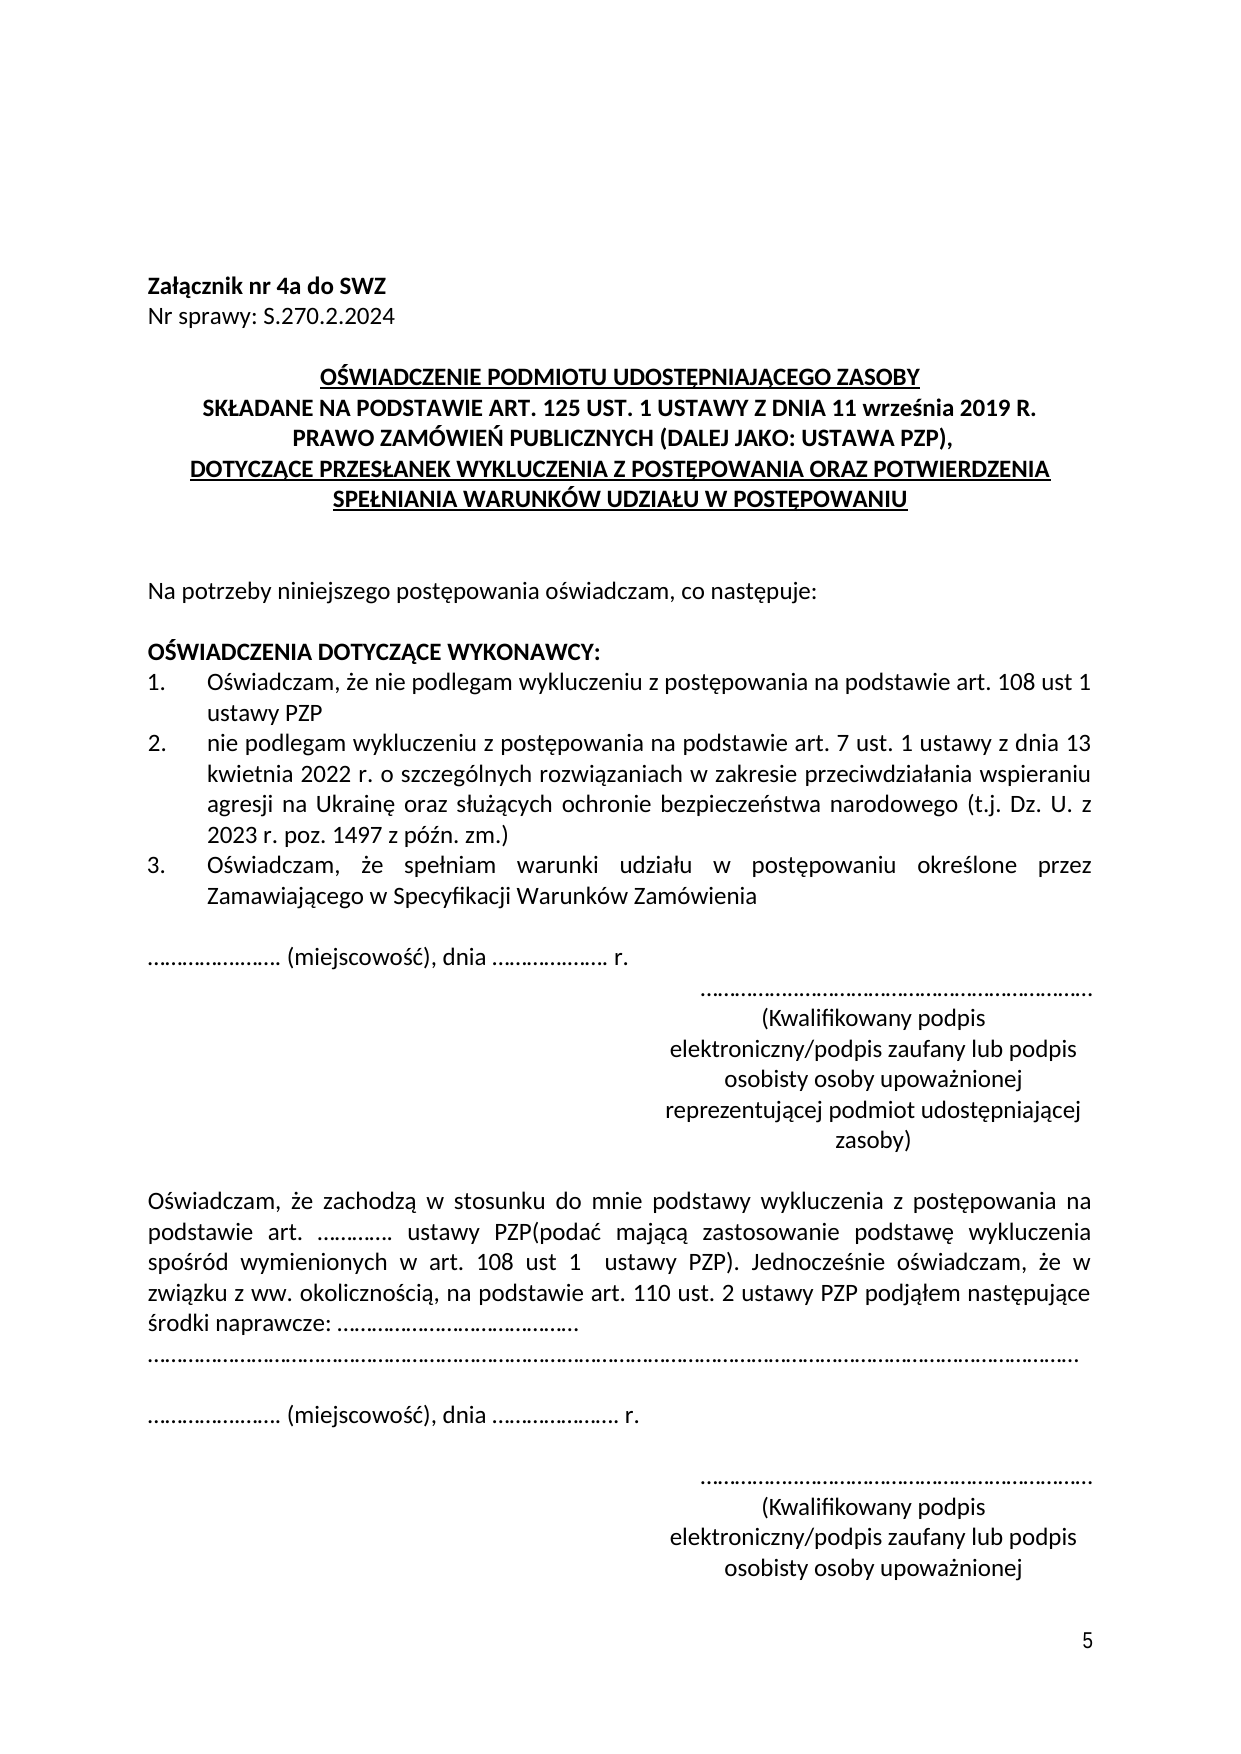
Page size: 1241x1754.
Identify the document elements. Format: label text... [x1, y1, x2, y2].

text Nr sprawy: S.270.2.2024 [148, 300, 1092, 331]
text OŚWIADCZENIE PODMIOTU UDOSTĘPNIAJĄCEGO ZASOBY [148, 361, 1092, 392]
text …………….……. (miejscowość), dnia …………………. r. [148, 1399, 1092, 1429]
list nie podlegam wykluczeniu z postępowania na podstawie art. 7 ust. 1 ustawy z dnia 13 kwietnia 2022 r. o szczególnych rozwiązaniach w zakresie przeciwdziałania wspieraniu agresji na Ukrainę oraz służących ochronie bezpieczeństwa narodowego (t.j. Dz. U. z 2023 r. poz. 1497 z późn. zm.) [148, 728, 1092, 850]
text Oświadczam, że zachodzą w stosunku do mnie podstawy wykluczenia z postępowania na podstawie art. …………. ustawy PZP(podać mającą zastosowanie podstawę wykluczenia spośród wymienionych w art. 108 ust 1 ustawy PZP). Jednocześnie oświadczam, że w związku z ww. okolicznością, na podstawie art. 110 ust. 2 ustawy PZP podjąłem następujące środki naprawcze: …………………………………… [148, 1185, 1092, 1338]
text OŚWIADCZENIA DOTYCZĄCE WYKONAWCY: [148, 636, 1092, 667]
text (Kwalifikowany podpis elektroniczny/podpis zaufany lub podpis osobisty osoby upoważnionej reprezentującej podmiot udostępniającej zasoby) [654, 1002, 1092, 1155]
list Oświadczam, że nie podlegam wykluczeniu z postępowania na podstawie art. 108 ust 1 ustawy PZP [147, 667, 1092, 728]
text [654, 1491, 1092, 1582]
list Oświadczam, że spełniam warunki udziału w postępowaniu określone przez Zamawiającego w Specyfikacji Warunków Zamówienia [147, 850, 1092, 911]
text PRAWO ZAMÓWIEŃ PUBLICZNYCH (DALEJ JAKO: USTAWA PZP), [148, 422, 1092, 453]
text SKŁADANE NA PODSTAWIE ART. 125 UST. 1 USTAWY Z DNIA 11 września 2019 R. [148, 392, 1092, 422]
text ……………………………………………………………………………………………………………………………………………… [148, 1338, 1092, 1368]
text ……………..…………………………………………… [654, 972, 1092, 1002]
text …………….……. (miejscowość), dnia ………….……. r. [148, 941, 1092, 972]
text DOTYCZĄCE PRZESŁANEK WYKLUCZENIA Z POSTĘPOWANIA ORAZ POTWIERDZENIA SPEŁNIANIA WARUNKÓW UDZIAŁU W POSTĘPOWANIU [148, 453, 1092, 514]
text Załącznik nr 4a do SWZ [148, 270, 1092, 300]
text Na potrzeby niniejszego postępowania oświadczam, co następuje: [148, 575, 1092, 606]
text ……………..…………………………………………… [654, 1460, 1092, 1491]
